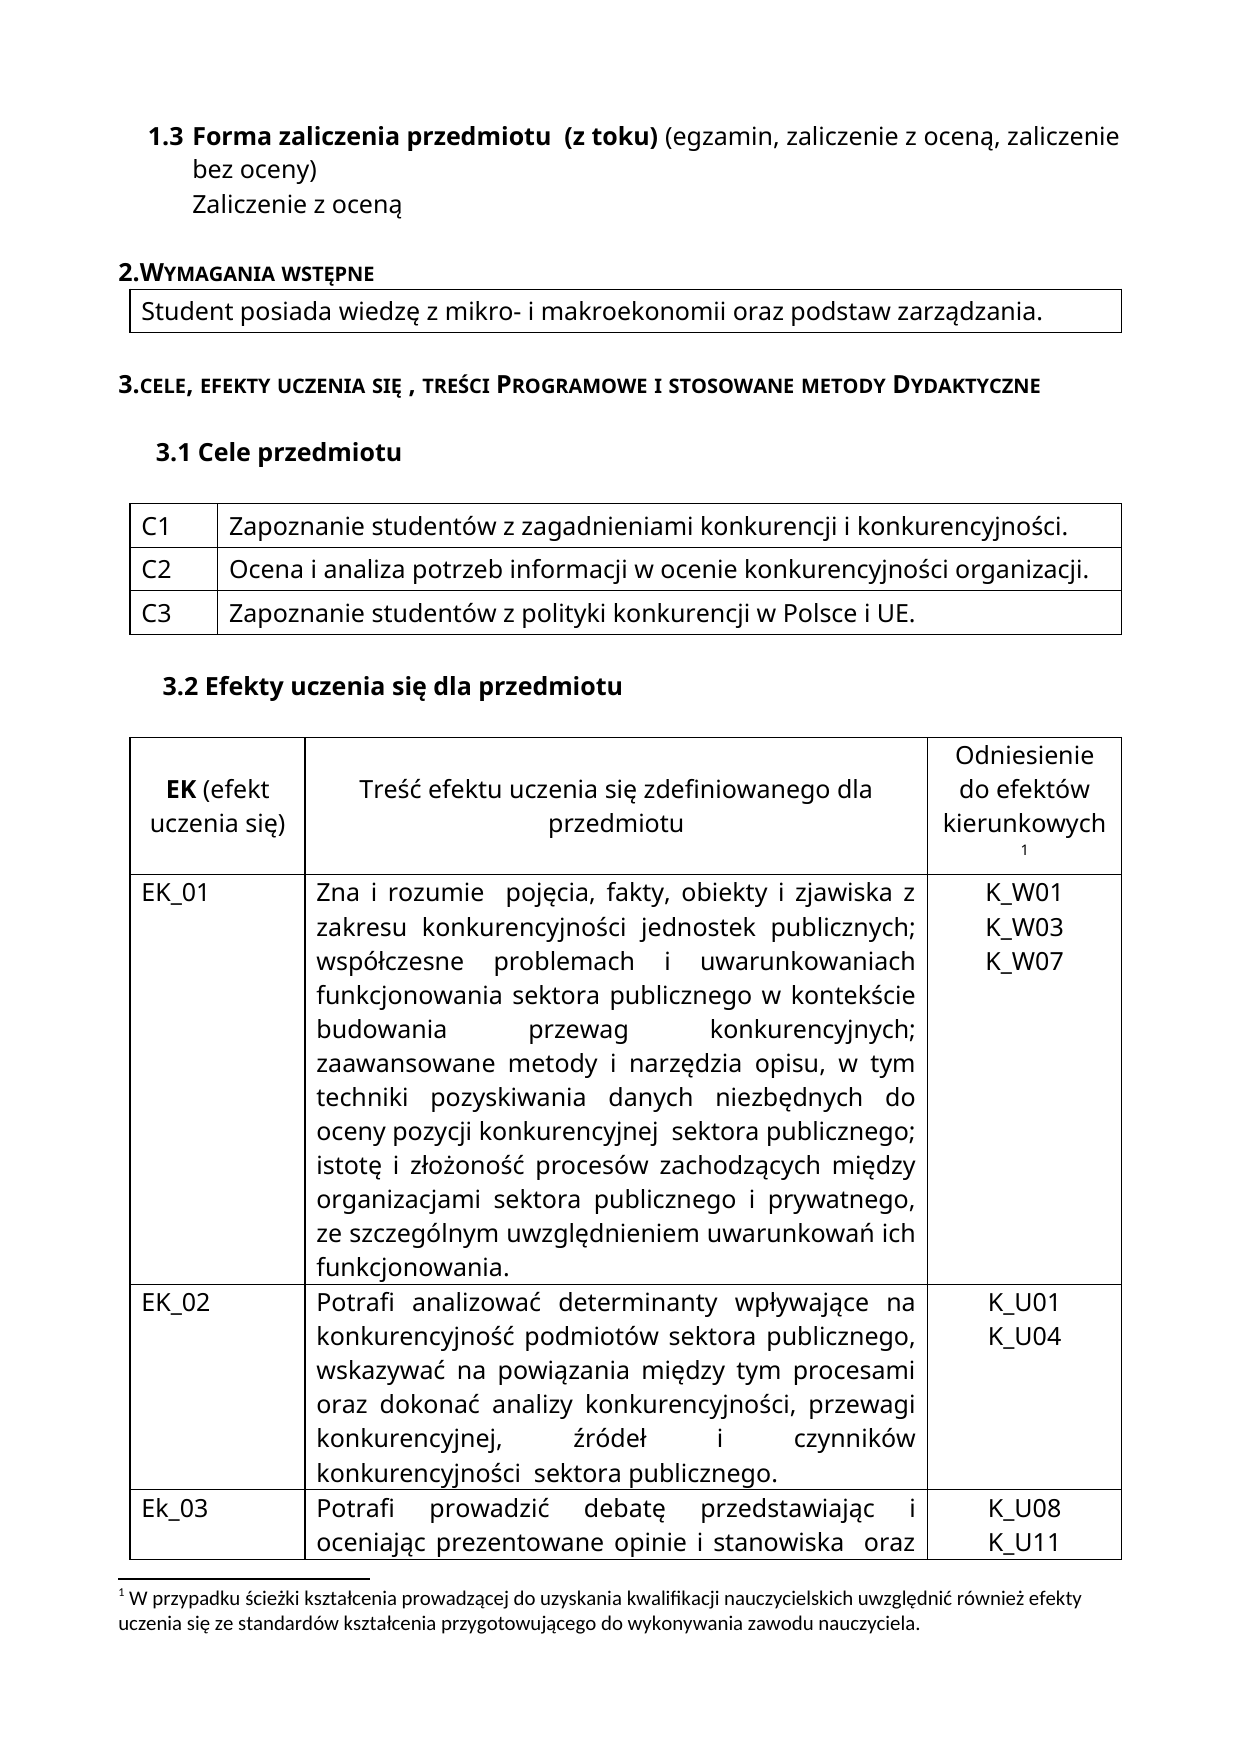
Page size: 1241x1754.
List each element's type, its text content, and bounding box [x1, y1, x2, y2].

text Zaliczenie z oceną [148, 186, 1122, 220]
table_header Odniesienie do efektów kierunkowych [928, 738, 1121, 874]
table_cell K_U08 K_U11 [928, 1490, 1121, 1558]
table_cell C2 [131, 548, 217, 590]
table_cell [306, 1490, 927, 1558]
table_cell C3 [131, 591, 217, 633]
text 3.cele, efekty uczenia się , treści Programowe i stosowane metody Dydaktyczne [118, 367, 1122, 401]
table_cell Potrafi analizować determinanty wpływające na konkurencyjność podmiotów sektora publicznego, wskazywać na powiązania między tym procesami oraz dokonać analizy konkurencyjności, przewagi konkurencyjnej, źródeł i czynników konkurencyjności sektora publicznego. [306, 1285, 927, 1489]
table_header Treść efektu uczenia się zdefiniowanego dla przedmiotu [306, 738, 927, 874]
table_header EK (efekt uczenia się) [131, 738, 304, 874]
table_cell K_U01 K_U04 [928, 1285, 1121, 1489]
text 3.1 Cele przedmiotu [156, 435, 1122, 469]
text 3.2 Efekty uczenia się dla przedmiotu [162, 669, 1122, 703]
table_cell Ocena i analiza potrzeb informacji w ocenie konkurencyjności organizacji. [218, 548, 1121, 590]
table_cell Zapoznanie studentów z polityki konkurencji w Polsce i UE. [218, 591, 1121, 633]
table_cell Zna i rozumie pojęcia, fakty, obiekty i zjawiska z zakresu konkurencyjności jednostek publicznych; współczesne problemach i uwarunkowaniach funkcjonowania sektora publicznego w kontekście budowania przewag konkurencyjnych; zaawansowane metody i narzędzia opisu, w tym techniki pozyskiwania danych niezbędnych do oceny pozycji konkurencyjnej sektora publicznego; istotę i złożoność procesów zachodzących między organizacjami sektora publicznego i prywatnego, ze szczególnym uwzględnieniem uwarunkowań ich funkcjonowania. [306, 875, 927, 1284]
text 2.Wymagania wstępne [118, 254, 1122, 288]
table_header Student posiada wiedzę z mikro- i makroekonomii oraz podstaw zarządzania. [131, 290, 1121, 332]
table_cell EK_01 [131, 875, 304, 1284]
table_header C1 [131, 504, 217, 547]
table_header Zapoznanie studentów z zagadnieniami konkurencji i konkurencyjności. [218, 504, 1121, 547]
table_cell EK_02 [131, 1285, 304, 1489]
table_cell Ek_03 [131, 1490, 304, 1558]
text 1.3 Forma zaliczenia przedmiotu (z toku) (egzamin, zaliczenie z oceną, zaliczenie bez oceny) [148, 118, 1122, 186]
table_cell K_W01 K_W03 K_W07 [928, 875, 1121, 1284]
